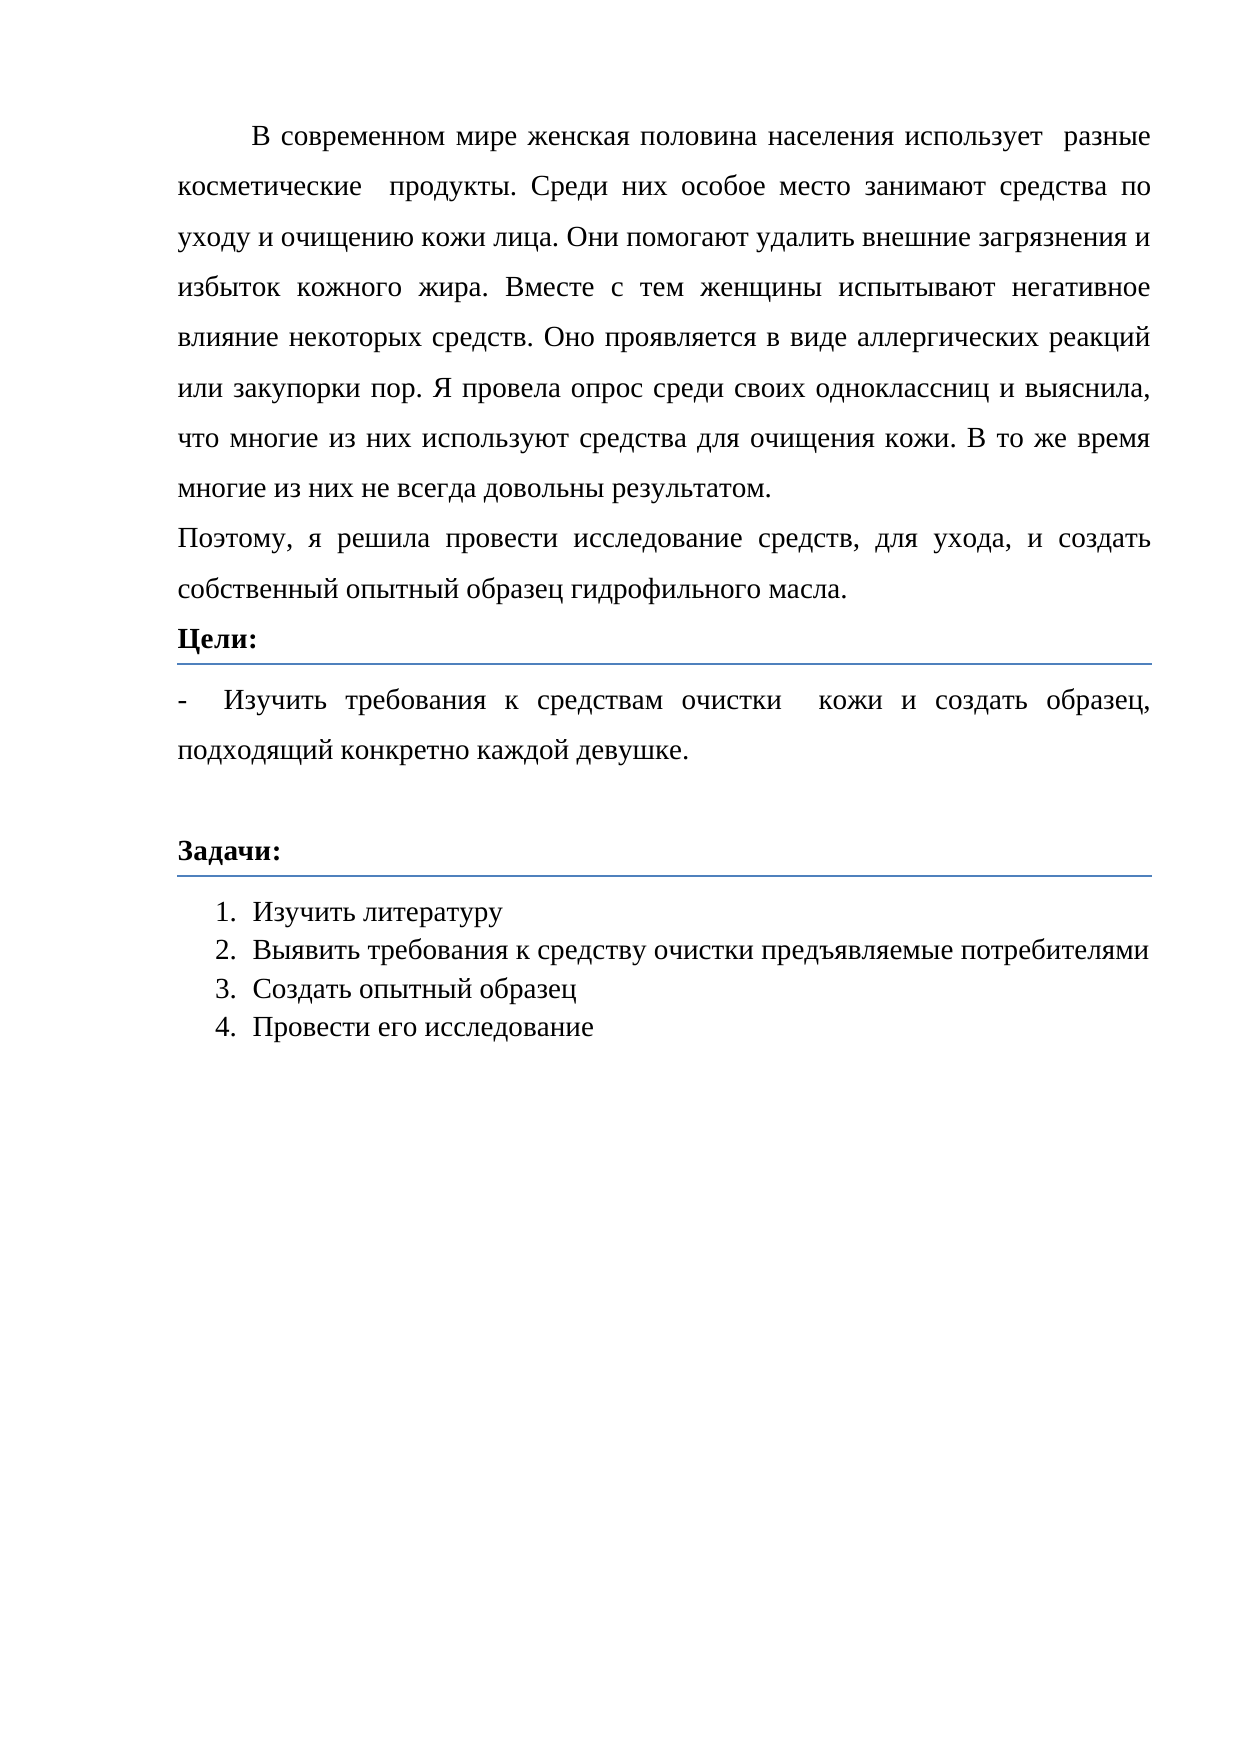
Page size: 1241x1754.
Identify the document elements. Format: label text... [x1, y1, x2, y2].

list Создать опытный образец [215, 971, 1152, 1004]
title Цели: [177, 621, 1152, 663]
text - Изучить требования к средствам очистки кожи и создать образец, подходящий конкретно каждой девушке. [177, 682, 1152, 766]
title Задачи: [177, 833, 1152, 875]
text В современном мире женская половина населения использует разные косметические продукты. Среди них особое место занимают средства по уходу и очищению кожи лица. Они помогают удалить внешние загрязнения и избыток кожного жира. Вместе с тем женщины испытывают негативное влияние некоторых средств. Оно проявляется в виде аллергических реакций или закупорки пор. Я провела опрос среди своих одноклассниц и выяснила, что многие из них используют средства для очищения кожи. В то же время многие из них не всегда довольны результатом. [177, 118, 1152, 504]
list Провести его исследование [215, 1009, 1152, 1043]
list Выявить требования к средству очистки предъявляемые потребителями [215, 932, 1152, 966]
list Изучить литературу [215, 894, 1152, 927]
text Поэтому, я решила провести исследование средств, для ухода, и создать собственный опытный образец гидрофильного масла. [177, 521, 1152, 604]
